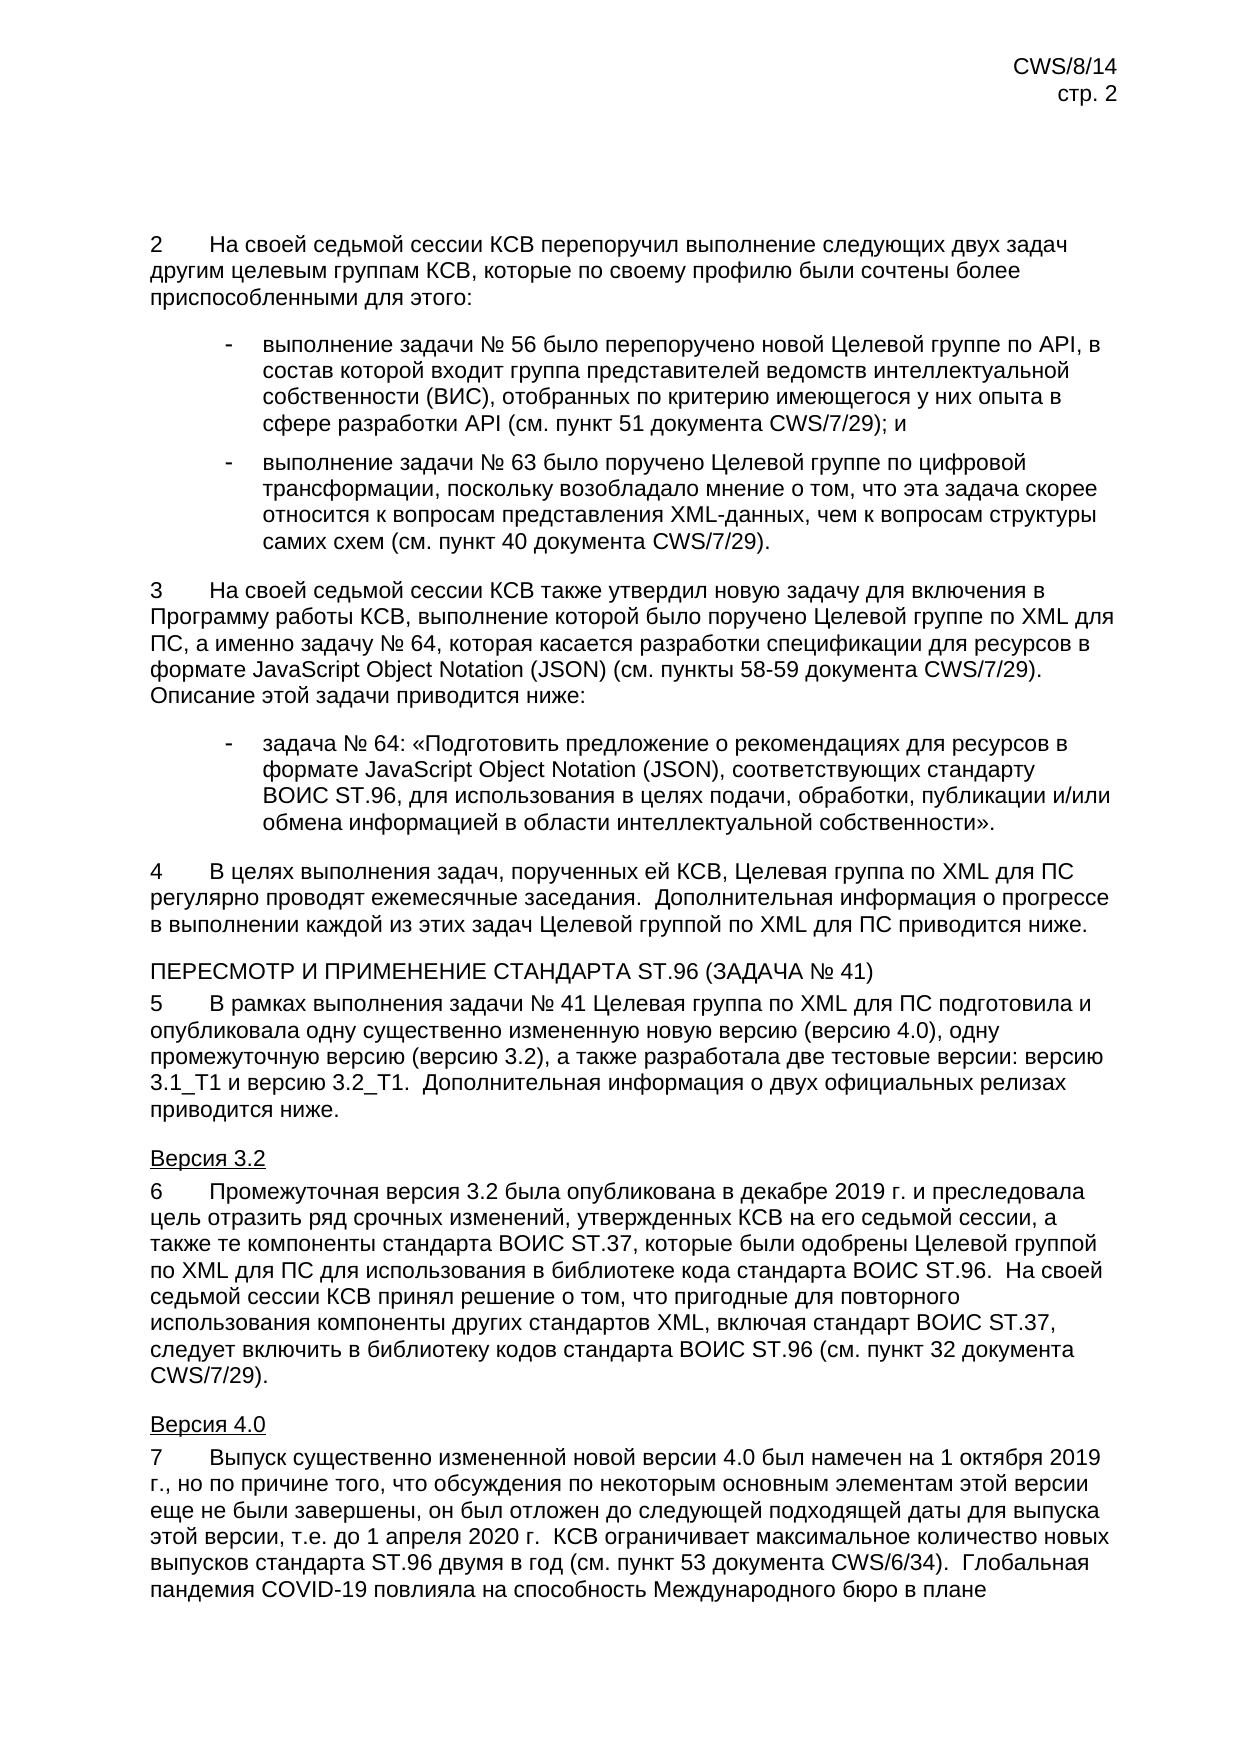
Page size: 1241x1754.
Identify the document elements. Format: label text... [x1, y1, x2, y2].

list задача № 64: «Подготовить предложение о рекомендациях для ресурсов в формате JavaScript Object Notation (JSON), соответствующих стандарту ВОИС ST.96, для использования в целях подачи, обработки, публикации и/или обмена информацией в области интеллектуальной собственности». [225, 729, 1117, 835]
subtitle Версия 3.2 [150, 1145, 1117, 1171]
subtitle ПЕРЕСМОТР И применение стандарта ST.96 (ЗАДАЧА № 41) [150, 958, 1117, 984]
text В рамках выполнения задачи № 41 Целевая группа по XML для ПС подготовила и опубликовала одну существенно измененную новую версию (версию 4.0), одну промежуточную версию (версию 3.2), а также разработала две тестовые версии: версию 3.1_T1 и версию 3.2_T1. Дополнительная информация о двух официальных релизах приводится ниже. [150, 990, 1117, 1122]
text В целях выполнения задач, порученных ей КСВ, Целевая группа по XML для ПС регулярно проводят ежемесячные заседания. Дополнительная информация о прогрессе в выполнении каждой из этих задач Целевой группой по XML для ПС приводится ниже. [150, 858, 1117, 937]
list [150, 1444, 1117, 1602]
subtitle Версия 4.0 [150, 1411, 1117, 1438]
list выполнение задачи № 56 было перепоручено новой Целевой группе по API, в состав которой входит группа представителей ведомств интеллектуальной собственности (ВИС), отобранных по критерию имеющегося у них опыта в сфере разработки API (см. пункт 51 документа CWS/7/29); и [225, 331, 1117, 436]
text На своей седьмой сессии КСВ также утвердил новую задачу для включения в Программу работы КСВ, выполнение которой было поручено Целевой группе по XML для ПС, а именно задачу № 64, которая касается разработки спецификации для ресурсов в формате JavaScript Object Notation (JSON) (см. пункты 58-59 документа CWS/7/29). Описание этой задачи приводится ниже: [150, 577, 1117, 709]
list выполнение задачи № 63 было поручено Целевой группе по цифровой трансформации, поскольку возобладало мнение о том, что эта задача скорее относится к вопросам представления XML-данных, чем к вопросам структуры самих схем (см. пункт 40 документа CWS/7/29). [225, 448, 1117, 554]
text Промежуточная версия 3.2 была опубликована в декабре 2019 г. и преследовала цель отразить ряд срочных изменений, утвержденных КСВ на его седьмой сессии, а также те компоненты стандарта ВОИС ST.37, которые были одобрены Целевой группой по XML для ПС для использования в библиотеке кода стандарта ВОИС ST.96. На своей седьмой сессии КСВ принял решение о том, что пригодные для повторного использования компоненты других стандартов XML, включая стандарт ВОИС ST.37, следует включить в библиотеку кодов стандарта ВОИС ST.96 (см. пункт 32 документа CWS/7/29). [150, 1178, 1117, 1388]
text На своей седьмой сессии КСВ перепоручил выполнение следующих двух задач другим целевым группам КСВ, которые по своему профилю были сочтены более приспособленными для этого: [150, 231, 1117, 310]
